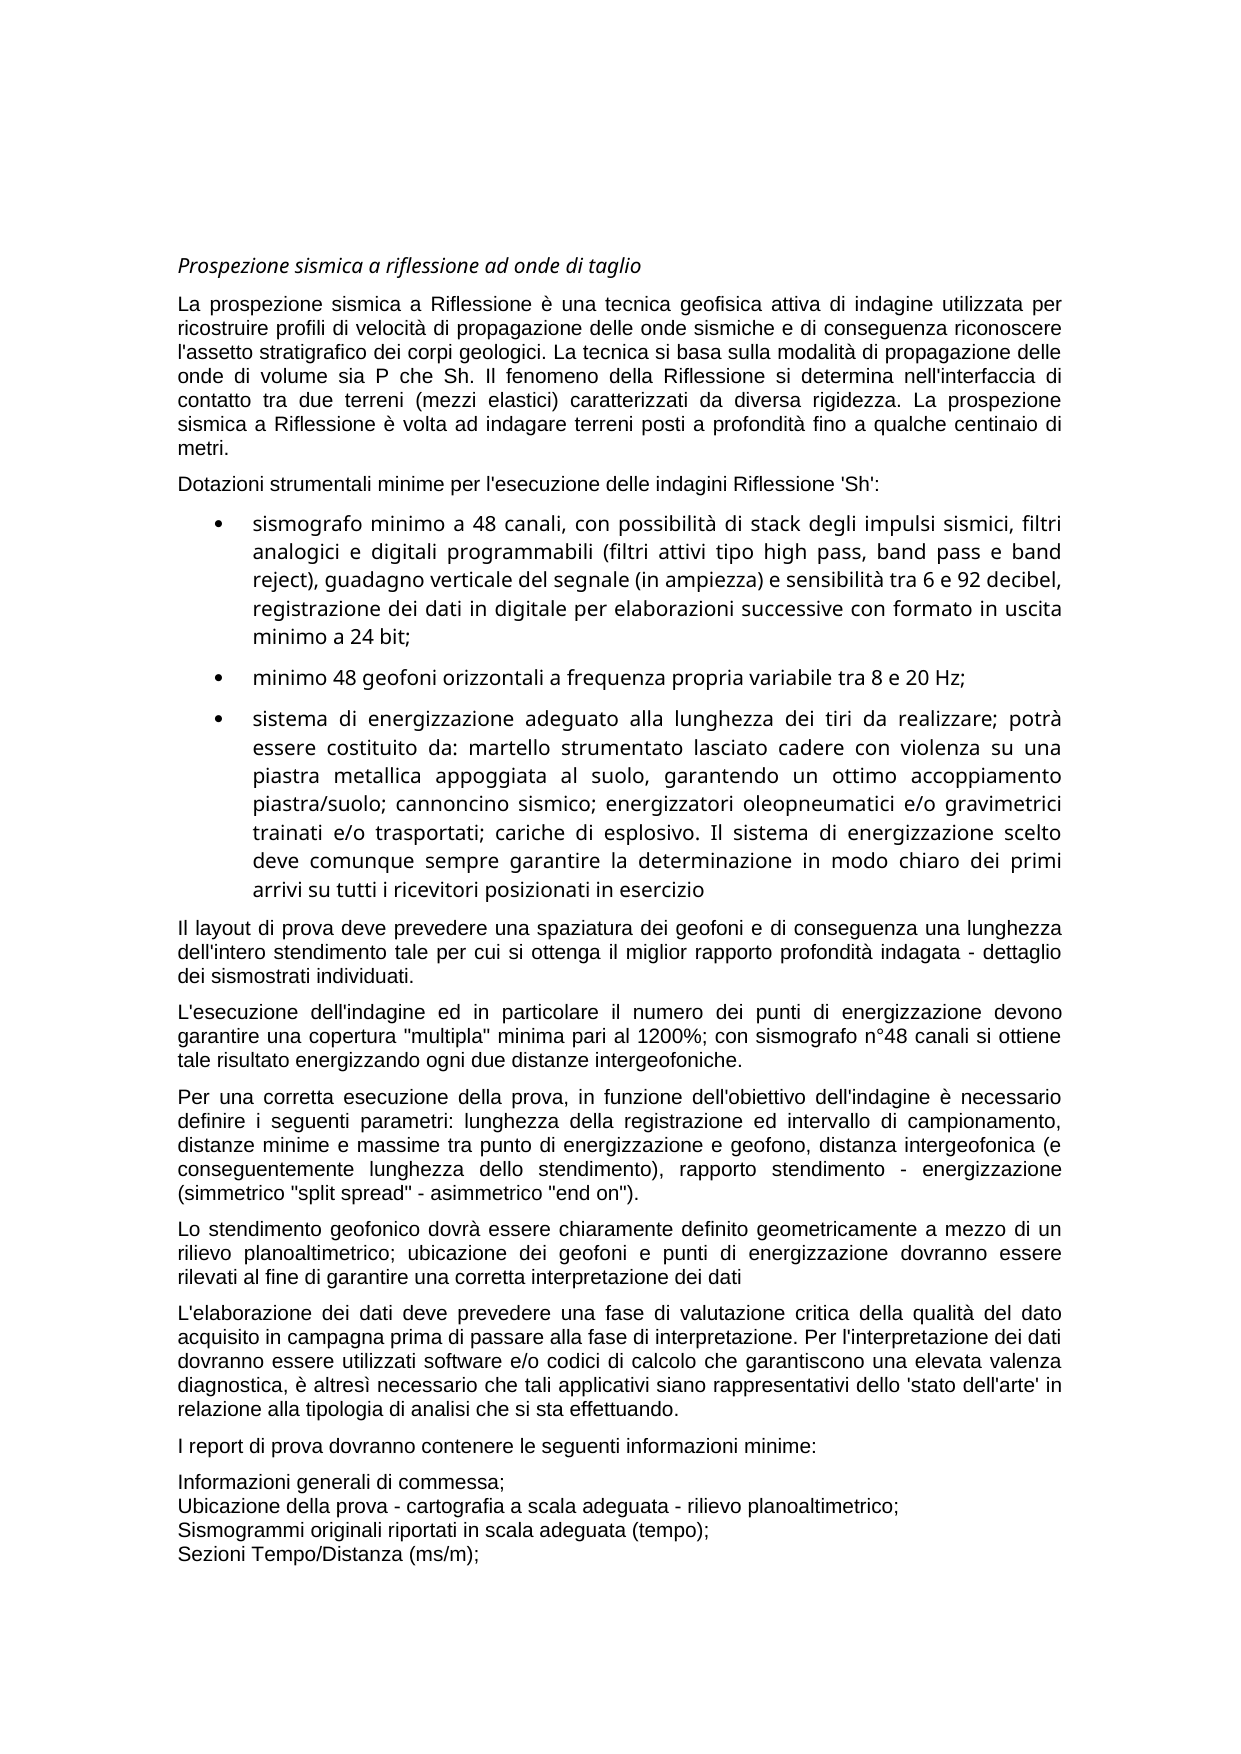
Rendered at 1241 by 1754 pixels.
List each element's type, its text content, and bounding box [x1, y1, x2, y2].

list sismografo minimo a 48 canali, con possibilità di stack degli impulsi sismici, filtri analogici e digitali programmabili (filtri attivi tipo high pass, band pass e band reject), guadagno verticale del segnale (in ampiezza) e sensibilità tra 6 e 92 decibel, registrazione dei dati in digitale per elaborazioni successive con formato in uscita minimo a 24 bit; [215, 509, 1063, 651]
text L'esecuzione dell'indagine ed in particolare il numero dei punti di energizzazione devono garantire una copertura "multipla" minima pari al 1200%; con sismografo n°48 canali si ottiene tale risultato energizzando ogni due distanze intergeofoniche. [177, 1000, 1063, 1072]
text Lo stendimento geofonico dovrà essere chiaramente definito geometricamente a mezzo di un rilievo planoaltimetrico; ubicazione dei geofoni e punti di energizzazione dovranno essere rilevati al fine di garantire una corretta interpretazione dei dati [177, 1217, 1063, 1289]
list minimo 48 geofoni orizzontali a frequenza propria variabile tra 8 e 20 Hz; [215, 663, 1063, 692]
text Dotazioni strumentali minime per l'esecuzione delle indagini Riflessione 'Sh': [177, 472, 1063, 496]
list sistema di energizzazione adeguato alla lunghezza dei tiri da realizzare; potrà essere costituito da: martello strumentato lasciato cadere con violenza su una piastra metallica appoggiata al suolo, garantendo un ottimo accoppiamento piastra/suolo; cannoncino sismico; energizzatori oleopneumatici e/o gravimetrici trainati e/o trasportati; cariche di esplosivo. Il sistema di energizzazione scelto deve comunque sempre garantire la determinazione in modo chiaro dei primi arrivi su tutti i ricevitori posizionati in esercizio [215, 704, 1063, 903]
text I report di prova dovranno contenere le seguenti informazioni minime: [177, 1433, 1063, 1457]
subtitle Prospezione sismica a riflessione ad onde di taglio [177, 251, 1063, 279]
text Per una corretta esecuzione della prova, in funzione dell'obiettivo dell'indagine è necessario definire i seguenti parametri: lunghezza della registrazione ed intervallo di campionamento, distanze minime e massime tra punto di energizzazione e geofono, distanza intergeofonica (e conseguentemente lunghezza dello stendimento), rapporto stendimento - energizzazione (simmetrico "split spread" - asimmetrico "end on"). [177, 1084, 1063, 1204]
text Informazioni generali di commessa; [177, 1470, 1063, 1494]
text Sismogrammi originali riportati in scala adeguata (tempo); [177, 1518, 1063, 1542]
text Il layout di prova deve prevedere una spaziatura dei geofoni e di conseguenza una lunghezza dell'intero stendimento tale per cui si ottenga il miglior rapporto profondità indagata - dettaglio dei sismostrati individuati. [177, 916, 1063, 988]
text La prospezione sismica a Riflessione è una tecnica geofisica attiva di indagine utilizzata per ricostruire profili di velocità di propagazione delle onde sismiche e di conseguenza riconoscere l'assetto stratigrafico dei corpi geologici. La tecnica si basa sulla modalità di propagazione delle onde di volume sia P che Sh. Il fenomeno della Riflessione si determina nell'interfaccia di contatto tra due terreni (mezzi elastici) caratterizzati da diversa rigidezza. La prospezione sismica a Riflessione è volta ad indagare terreni posti a profondità fino a qualche centinaio di metri. [177, 292, 1063, 460]
text Sezioni Tempo/Distanza (ms/m); [177, 1542, 1063, 1566]
text Ubicazione della prova - cartografia a scala adeguata - rilievo planoaltimetrico; [177, 1494, 1063, 1518]
text L'elaborazione dei dati deve prevedere una fase di valutazione critica della qualità del dato acquisito in campagna prima di passare alla fase di interpretazione. Per l'interpretazione dei dati dovranno essere utilizzati software e/o codici di calcolo che garantiscono una elevata valenza diagnostica, è altresì necessario che tali applicativi siano rappresentativi dello 'stato dell'arte' in relazione alla tipologia di analisi che si sta effettuando. [177, 1301, 1063, 1421]
